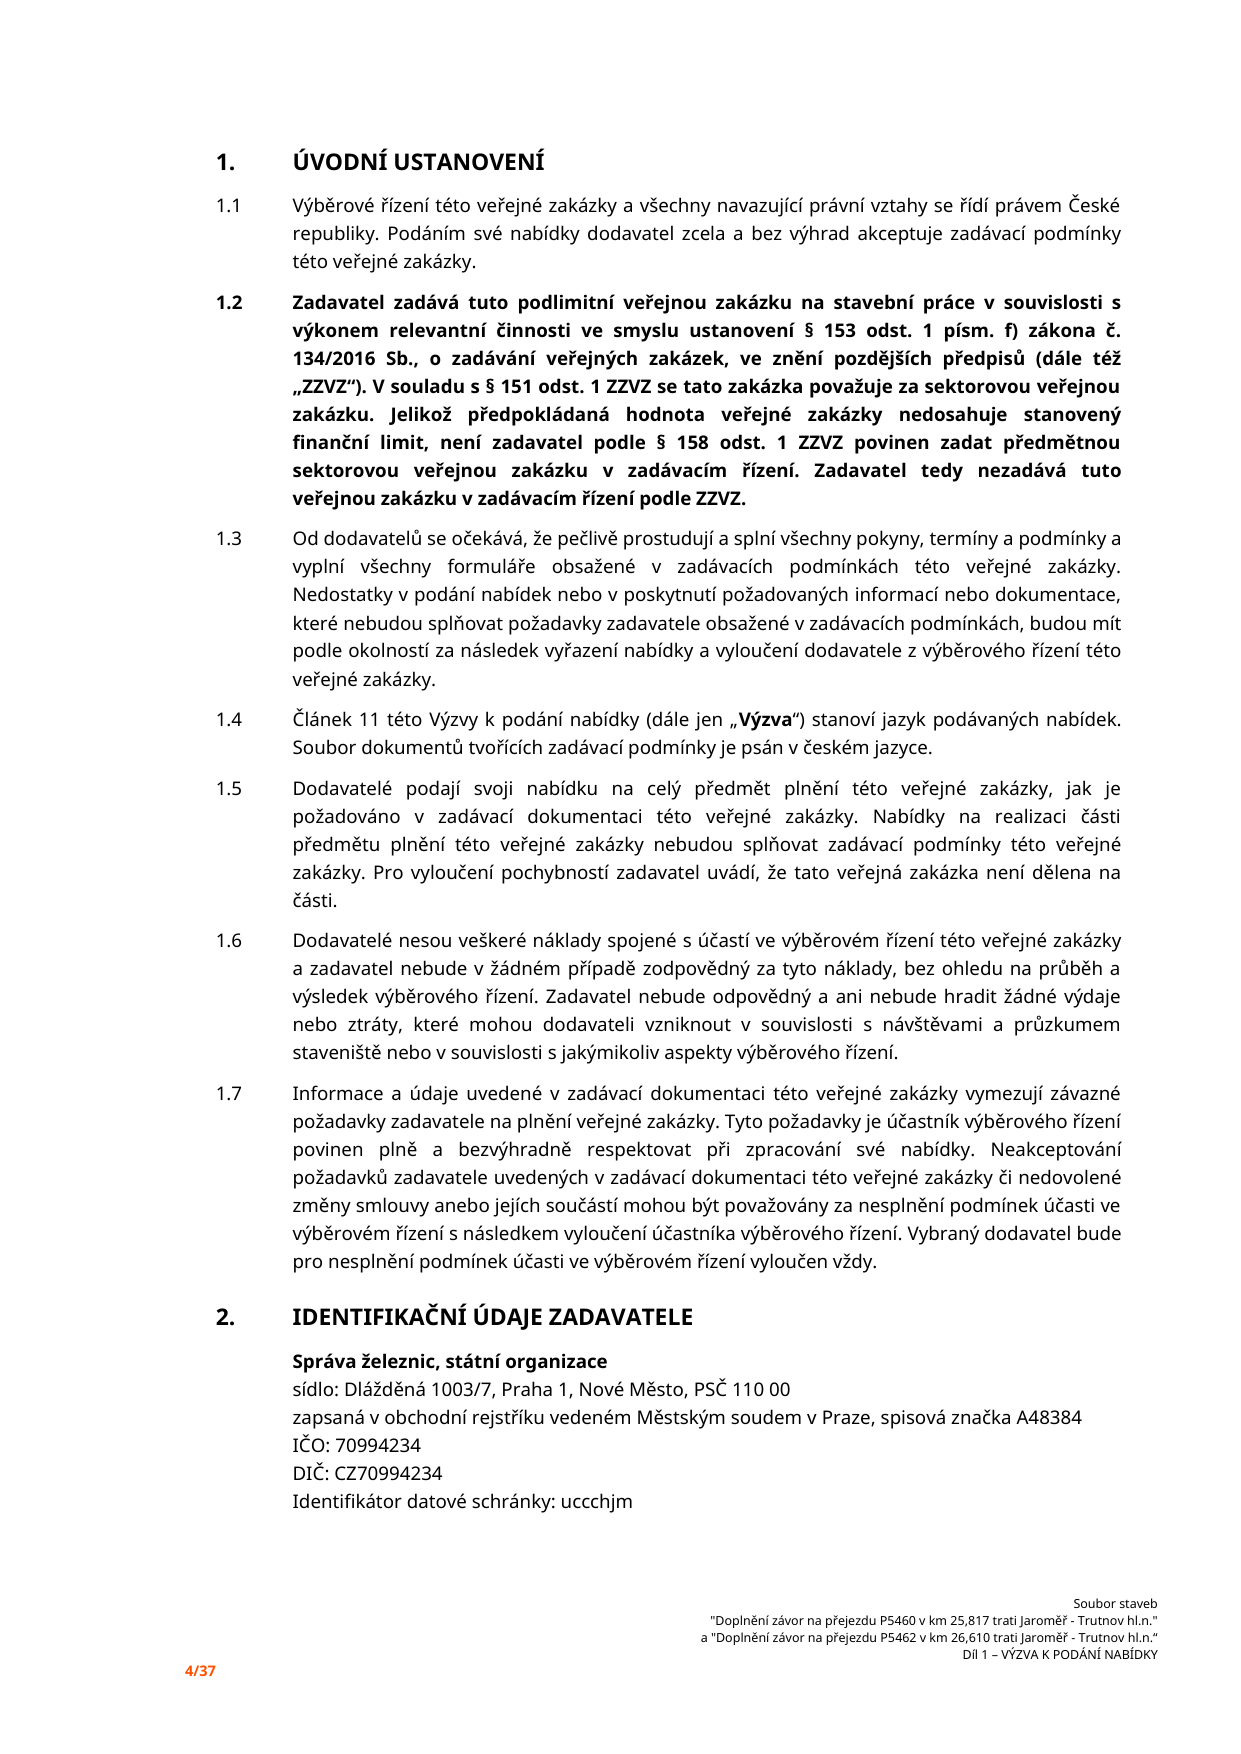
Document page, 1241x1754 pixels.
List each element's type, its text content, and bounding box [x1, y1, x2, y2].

text sídlo: Dlážděná 1003/7, Praha 1, Nové Město, PSČ 110 00 [292, 1376, 1122, 1402]
text Správa železnic, státní organizace [292, 1348, 1122, 1374]
text Od dodavatelů se očekává, že pečlivě prostudují a splní všechny pokyny, termíny a podmínky a vyplní všechny formuláře obsažené v zadávacích podmínkách této veřejné zakázky. Nedostatky v podání nabídek nebo v poskytnutí požadovaných informací nebo dokumentace, které nebudou splňovat požadavky zadavatele obsažené v zadávacích podmínkách, budou mít podle okolností za následek vyřazení nabídky a vyloučení dodavatele z výběrového řízení této veřejné zakázky. [216, 526, 1122, 691]
text Identifikátor datové schránky: uccchjm [292, 1488, 1122, 1514]
text IČO: 70994234 [292, 1432, 1122, 1458]
text IDENTIFIKAČNÍ ÚDAJE ZADAVATELE [216, 1301, 1122, 1332]
text Dodavatelé podají svoji nabídku na celý předmět plnění této veřejné zakázky, jak je požadováno v zadávací dokumentaci této veřejné zakázky. Nabídky na realizaci části předmětu plnění této veřejné zakázky nebudou splňovat zadávací podmínky této veřejné zakázky. Pro vyloučení pochybností zadavatel uvádí, že tato veřejná zakázka není dělena na části. [216, 775, 1122, 912]
text Dodavatelé nesou veškeré náklady spojené s účastí ve výběrovém řízení této veřejné zakázky a zadavatel nebude v žádném případě zodpovědný za tyto náklady, bez ohledu na průběh a výsledek výběrového řízení. Zadavatel nebude odpovědný a ani nebude hradit žádné výdaje nebo ztráty, které mohou dodavateli vzniknout v souvislosti s návštěvami a průzkumem staveniště nebo v souvislosti s jakýmikoliv aspekty výběrového řízení. [216, 927, 1122, 1065]
text ÚVODNÍ USTANOVENÍ [216, 146, 1122, 177]
text zapsaná v obchodní rejstříku vedeném Městským soudem v Praze, spisová značka A48384 [292, 1404, 1122, 1430]
text Článek 11 této Výzvy k podání nabídky (dále jen „Výzva“) stanoví jazyk podávaných nabídek. Soubor dokumentů tvořících zadávací podmínky je psán v českém jazyce. [216, 706, 1122, 760]
text Informace a údaje uvedené v zadávací dokumentaci této veřejné zakázky vymezují závazné požadavky zadavatele na plnění veřejné zakázky. Tyto požadavky je účastník výběrového řízení povinen plně a bezvýhradně respektovat při zpracování své nabídky. Neakceptování požadavků zadavatele uvedených v zadávací dokumentaci této veřejné zakázky či nedovolené změny smlouvy anebo jejích součástí mohou být považovány za nesplnění podmínek účasti ve výběrovém řízení s následkem vyloučení účastníka výběrového řízení. Vybraný dodavatel bude pro nesplnění podmínek účasti ve výběrovém řízení vyloučen vždy. [216, 1080, 1122, 1274]
text DIČ: CZ70994234 [292, 1460, 1122, 1486]
text Výběrové řízení této veřejné zakázky a všechny navazující právní vztahy se řídí právem České republiky. Podáním své nabídky dodavatel zcela a bez výhrad akceptuje zadávací podmínky této veřejné zakázky. [216, 192, 1122, 274]
text Zadavatel zadává tuto podlimitní veřejnou zakázku na stavební práce v souvislosti s výkonem relevantní činnosti ve smyslu ustanovení § 153 odst. 1 písm. f) zákona č. 134/2016 Sb., o zadávání veřejných zakázek, ve znění pozdějších předpisů (dále též „ZZVZ“). V souladu s § 151 odst. 1 ZZVZ se tato zakázka považuje za sektorovou veřejnou zakázku. Jelikož předpokládaná hodnota veřejné zakázky nedosahuje stanovený finanční limit, není zadavatel podle § 158 odst. 1 ZZVZ povinen zadat předmětnou sektorovou veřejnou zakázku v zadávacím řízení. Zadavatel tedy nezadává tuto veřejnou zakázku v zadávacím řízení podle ZZVZ. [216, 289, 1122, 511]
